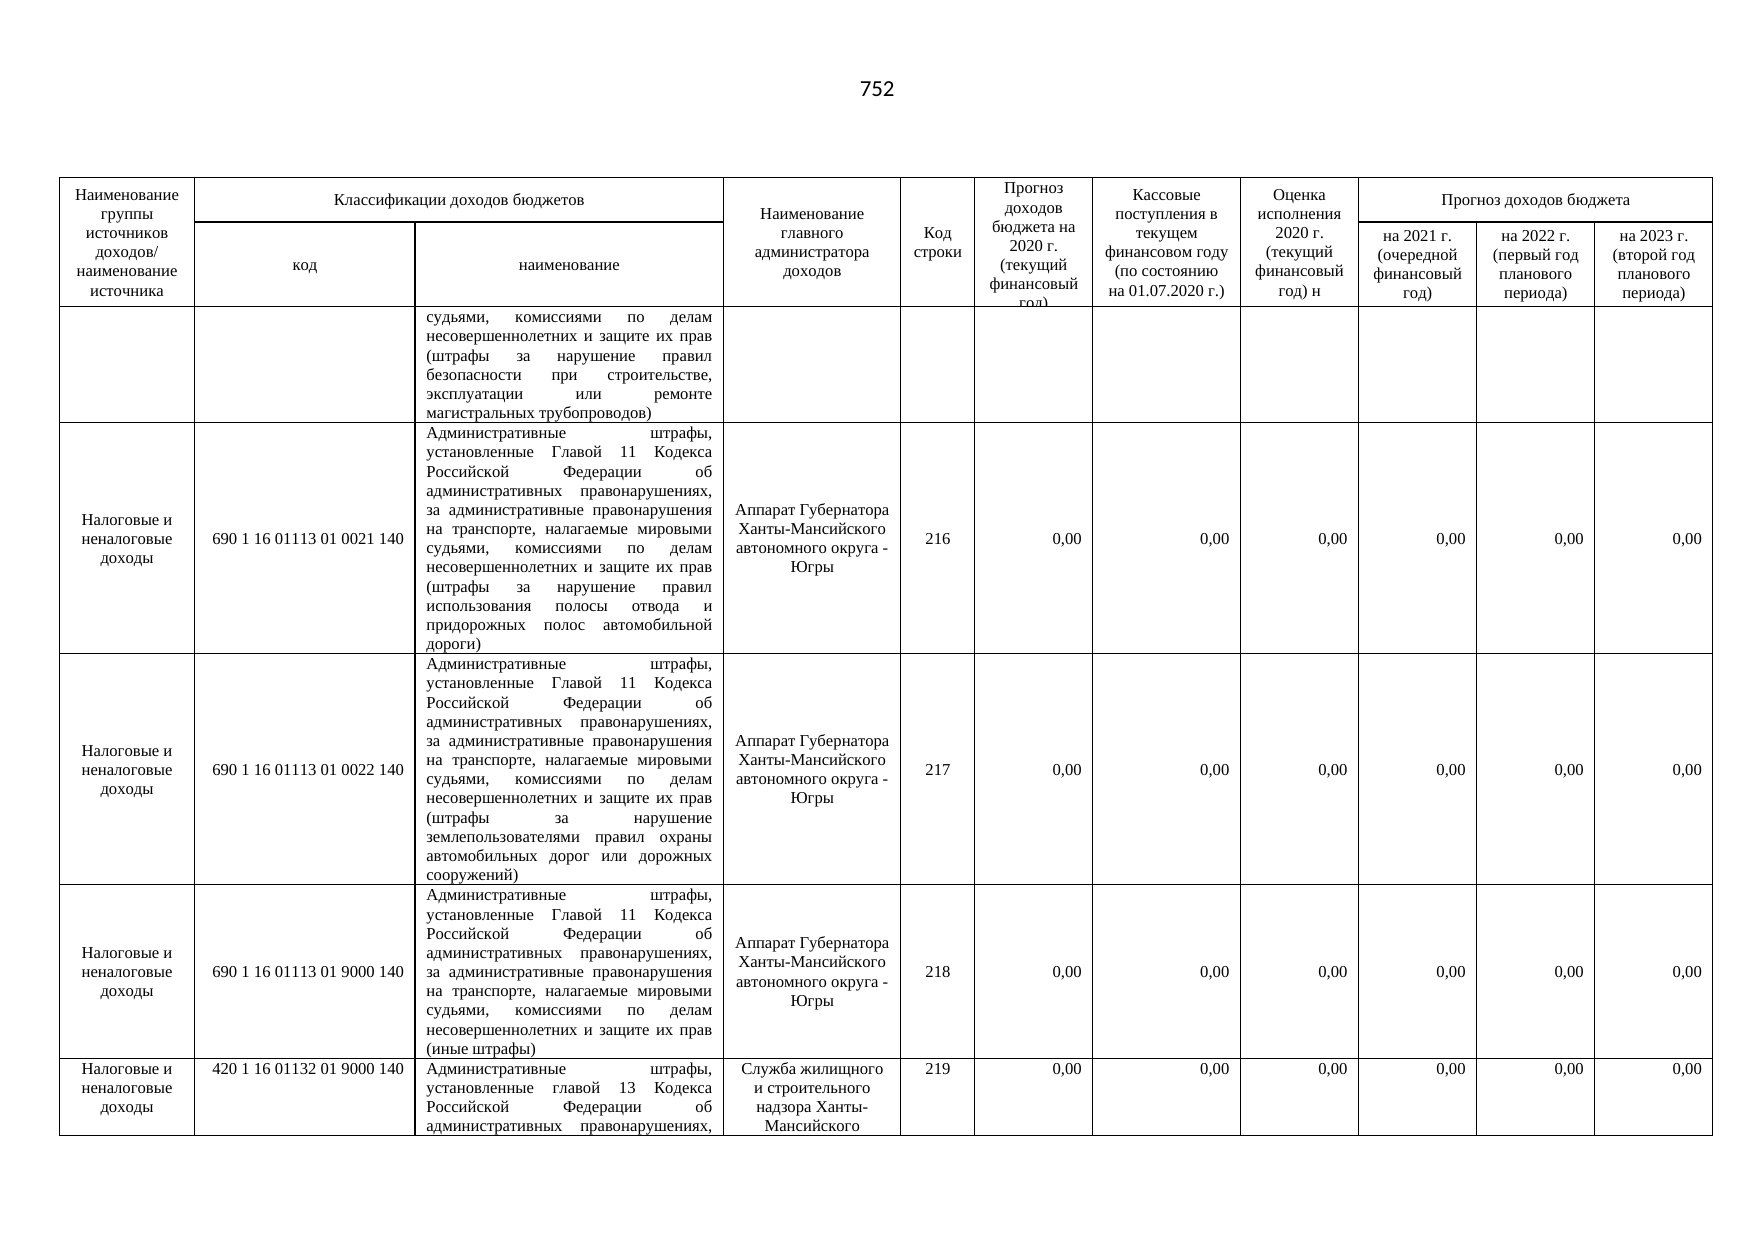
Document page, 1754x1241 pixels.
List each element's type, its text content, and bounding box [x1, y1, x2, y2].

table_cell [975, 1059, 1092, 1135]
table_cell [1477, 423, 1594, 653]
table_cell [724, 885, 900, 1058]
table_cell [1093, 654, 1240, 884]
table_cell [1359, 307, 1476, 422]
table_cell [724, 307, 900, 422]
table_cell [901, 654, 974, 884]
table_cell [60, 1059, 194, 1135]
table_header Наименование главного администратора доходов [724, 178, 900, 306]
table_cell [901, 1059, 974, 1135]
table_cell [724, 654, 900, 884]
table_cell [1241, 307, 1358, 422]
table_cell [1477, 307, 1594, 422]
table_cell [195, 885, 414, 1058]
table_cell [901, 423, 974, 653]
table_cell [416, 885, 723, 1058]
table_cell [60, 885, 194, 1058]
table_header Прогноз доходов бюджета [1359, 178, 1712, 221]
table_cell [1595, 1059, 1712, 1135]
table_header Оценка исполнения 2020 г. (текущий финансовый год) н [1241, 178, 1358, 306]
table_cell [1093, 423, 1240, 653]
table_header Наименование группы источников доходов/ наименование источника [60, 178, 194, 306]
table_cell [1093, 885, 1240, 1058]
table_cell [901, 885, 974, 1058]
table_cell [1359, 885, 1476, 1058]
table_cell на 2021 г. (очередной финансовый год) [1359, 223, 1476, 306]
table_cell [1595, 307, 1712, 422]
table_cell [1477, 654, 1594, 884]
table_cell на 2023 г. (второй год планового периода) [1595, 223, 1712, 306]
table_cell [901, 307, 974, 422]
table_cell код [195, 223, 414, 306]
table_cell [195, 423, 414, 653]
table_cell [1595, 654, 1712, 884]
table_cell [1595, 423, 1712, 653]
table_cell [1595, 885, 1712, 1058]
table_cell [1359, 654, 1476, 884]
table_cell на 2022 г. (первый год планового периода) [1477, 223, 1594, 306]
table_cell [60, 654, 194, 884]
table_cell наименование [416, 223, 723, 306]
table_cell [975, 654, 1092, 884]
table_header Классификации доходов бюджетов [195, 178, 723, 221]
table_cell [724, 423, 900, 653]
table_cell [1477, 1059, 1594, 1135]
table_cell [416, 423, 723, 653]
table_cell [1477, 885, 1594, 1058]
table_header Код строки [901, 178, 974, 306]
table_header Прогноз доходов бюджета на 2020 г. (текущий финансовый год) [975, 178, 1092, 306]
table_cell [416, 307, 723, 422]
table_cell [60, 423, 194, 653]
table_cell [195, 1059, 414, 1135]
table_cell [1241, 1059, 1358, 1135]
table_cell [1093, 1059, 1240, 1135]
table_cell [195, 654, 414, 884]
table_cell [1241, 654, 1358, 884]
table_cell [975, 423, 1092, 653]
table_header Кассовые поступления в текущем финансовом году (по состоянию на 01.07.2020 г.) [1093, 178, 1240, 306]
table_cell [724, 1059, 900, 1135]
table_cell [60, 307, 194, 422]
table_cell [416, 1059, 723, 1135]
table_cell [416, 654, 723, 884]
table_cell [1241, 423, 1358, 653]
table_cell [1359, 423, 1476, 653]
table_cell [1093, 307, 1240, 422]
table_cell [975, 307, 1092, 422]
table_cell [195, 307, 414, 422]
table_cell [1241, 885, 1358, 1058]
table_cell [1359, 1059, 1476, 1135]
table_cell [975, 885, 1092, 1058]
